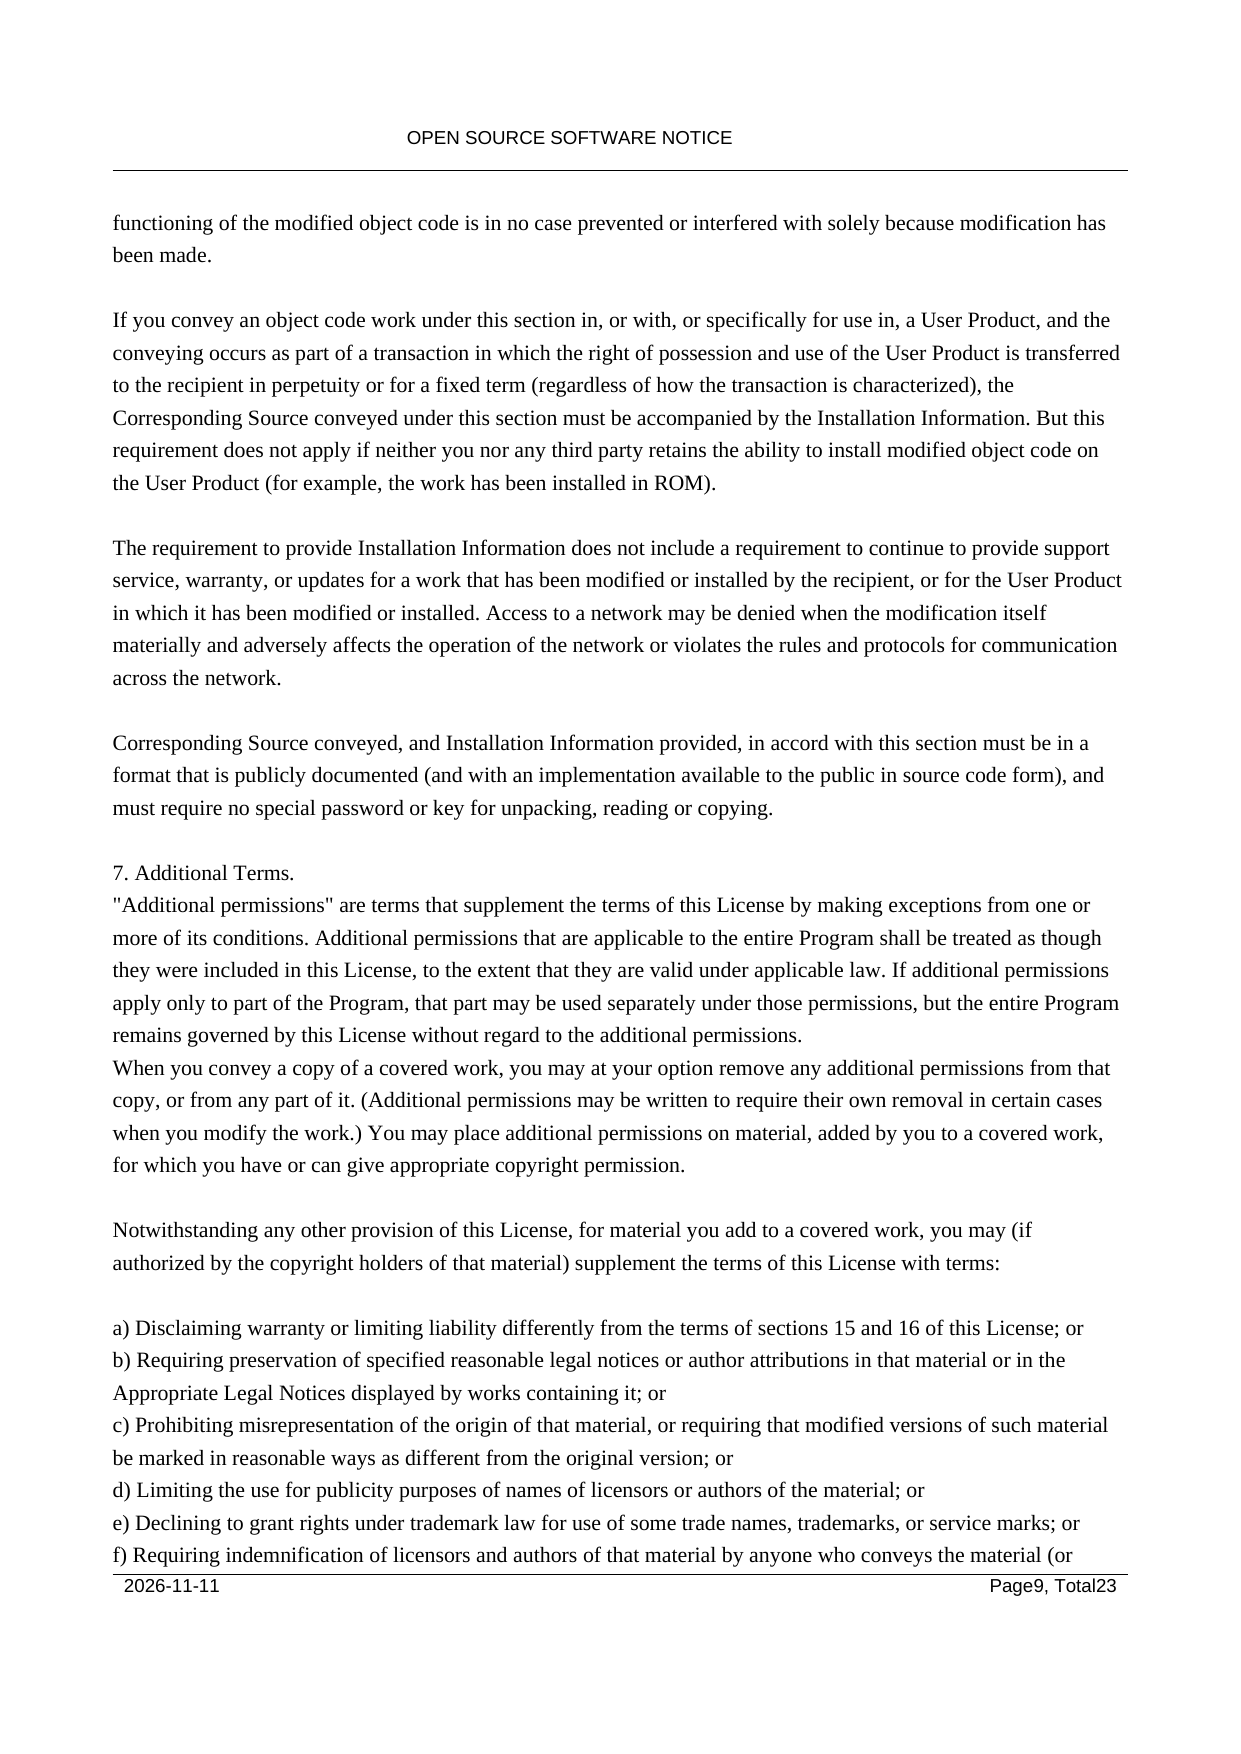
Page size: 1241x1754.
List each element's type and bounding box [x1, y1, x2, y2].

text [112, 206, 1128, 1571]
